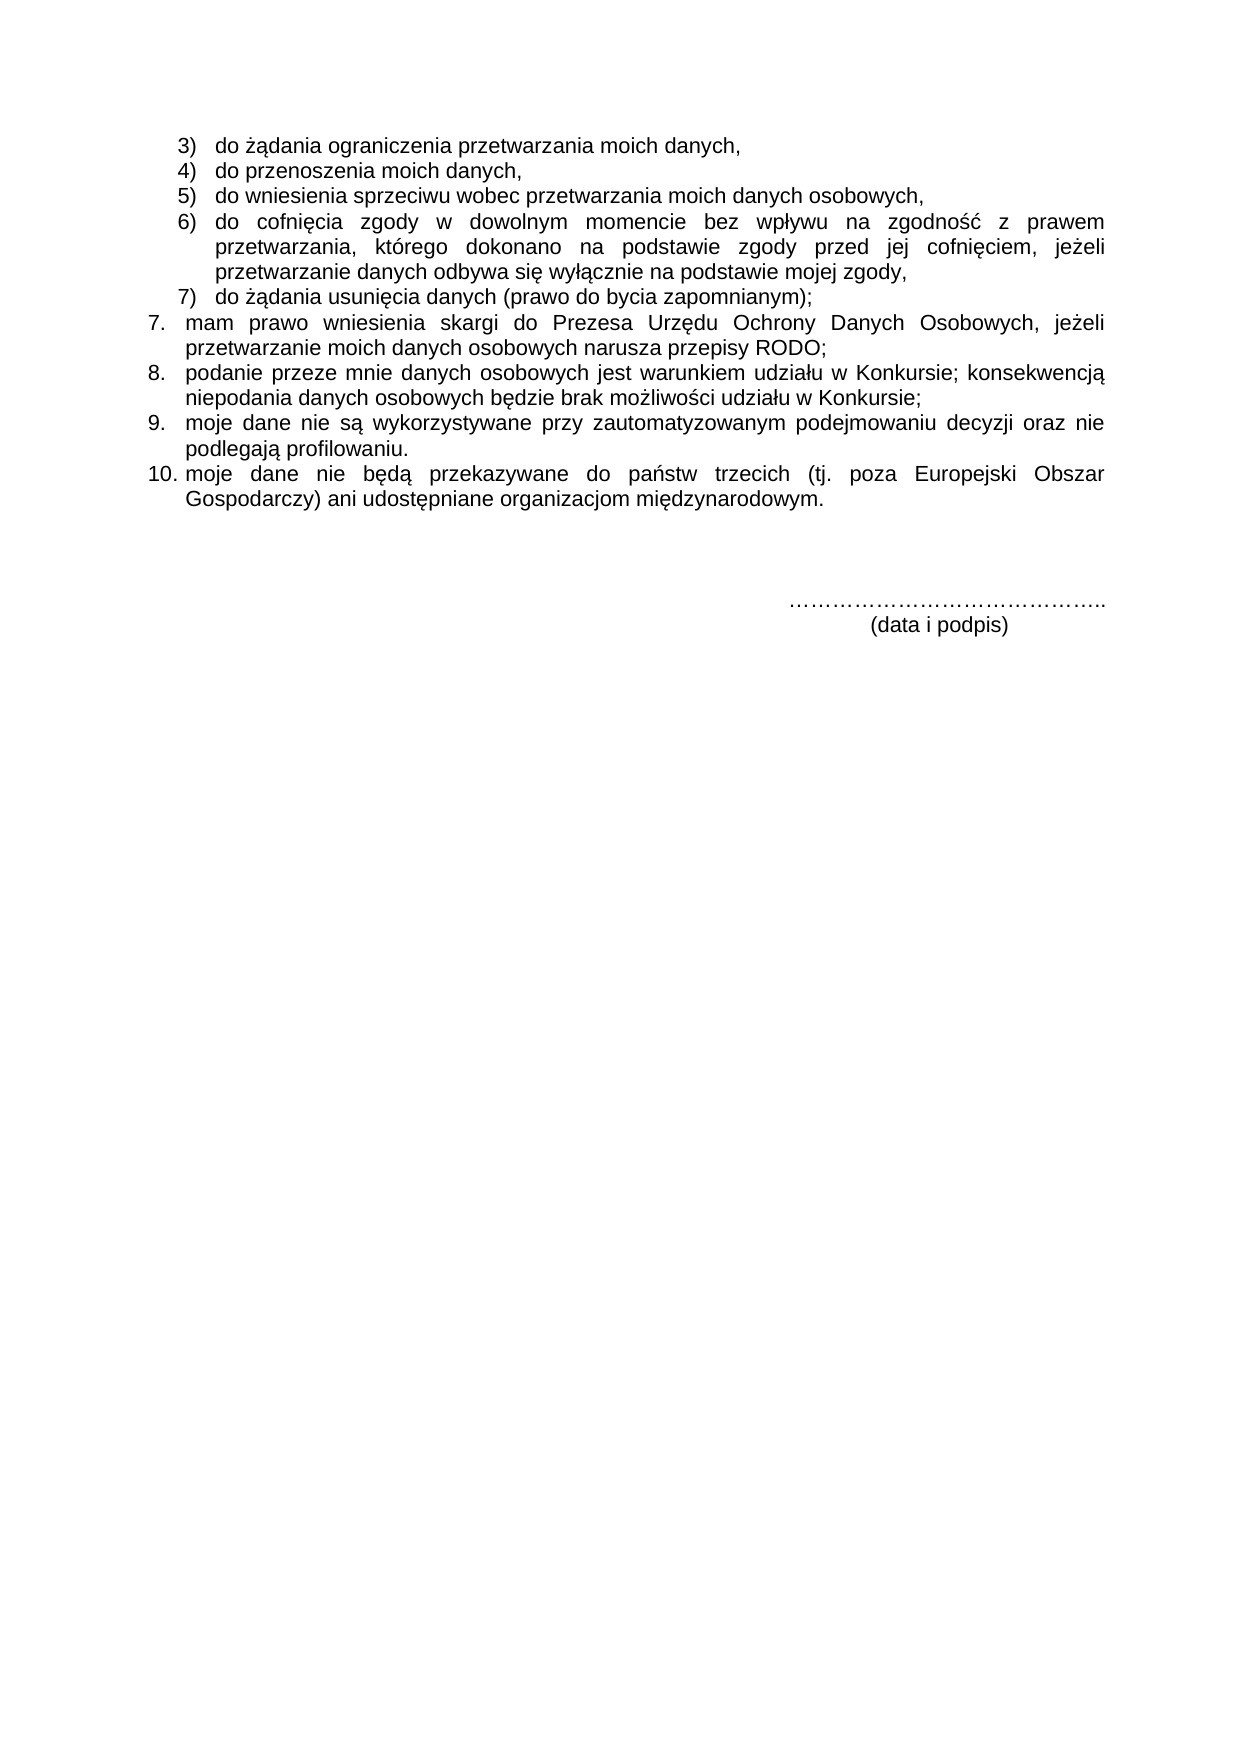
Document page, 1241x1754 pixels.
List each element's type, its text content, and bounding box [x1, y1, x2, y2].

list do wniesienia sprzeciwu wobec przetwarzania moich danych osobowych, [177, 183, 1106, 208]
list do cofnięcia zgody w dowolnym momencie bez wpływu na zgodność z prawem przetwarzania, którego dokonano na podstawie zgody przed jej cofnięciem, jeżeli przetwarzanie danych odbywa się wyłącznie na podstawie mojej zgody, [177, 208, 1106, 284]
text (data i podpis) [215, 612, 1106, 637]
list moje dane nie są wykorzystywane przy zautomatyzowanym podejmowaniu decyzji oraz nie podlegają profilowaniu. [148, 410, 1106, 461]
list podanie przeze mnie danych osobowych jest warunkiem udziału w Konkursie; konsekwencją niepodania danych osobowych będzie brak możliwości udziału w Konkursie; [148, 360, 1106, 410]
list do żądania ograniczenia przetwarzania moich danych, [177, 133, 1106, 158]
list moje dane nie będą przekazywane do państw trzecich (tj. poza Europejski Obszar Gospodarczy) ani udostępniane organizacjom międzynarodowym. [148, 461, 1106, 511]
list do przenoszenia moich danych, [177, 158, 1106, 183]
list mam prawo wniesienia skargi do Prezesa Urzędu Ochrony Danych Osobowych, jeżeli przetwarzanie moich danych osobowych narusza przepisy RODO; [148, 309, 1106, 360]
list do żądania usunięcia danych (prawo do bycia zapomnianym); [177, 284, 1106, 309]
text …………………………………….. [215, 587, 1106, 612]
